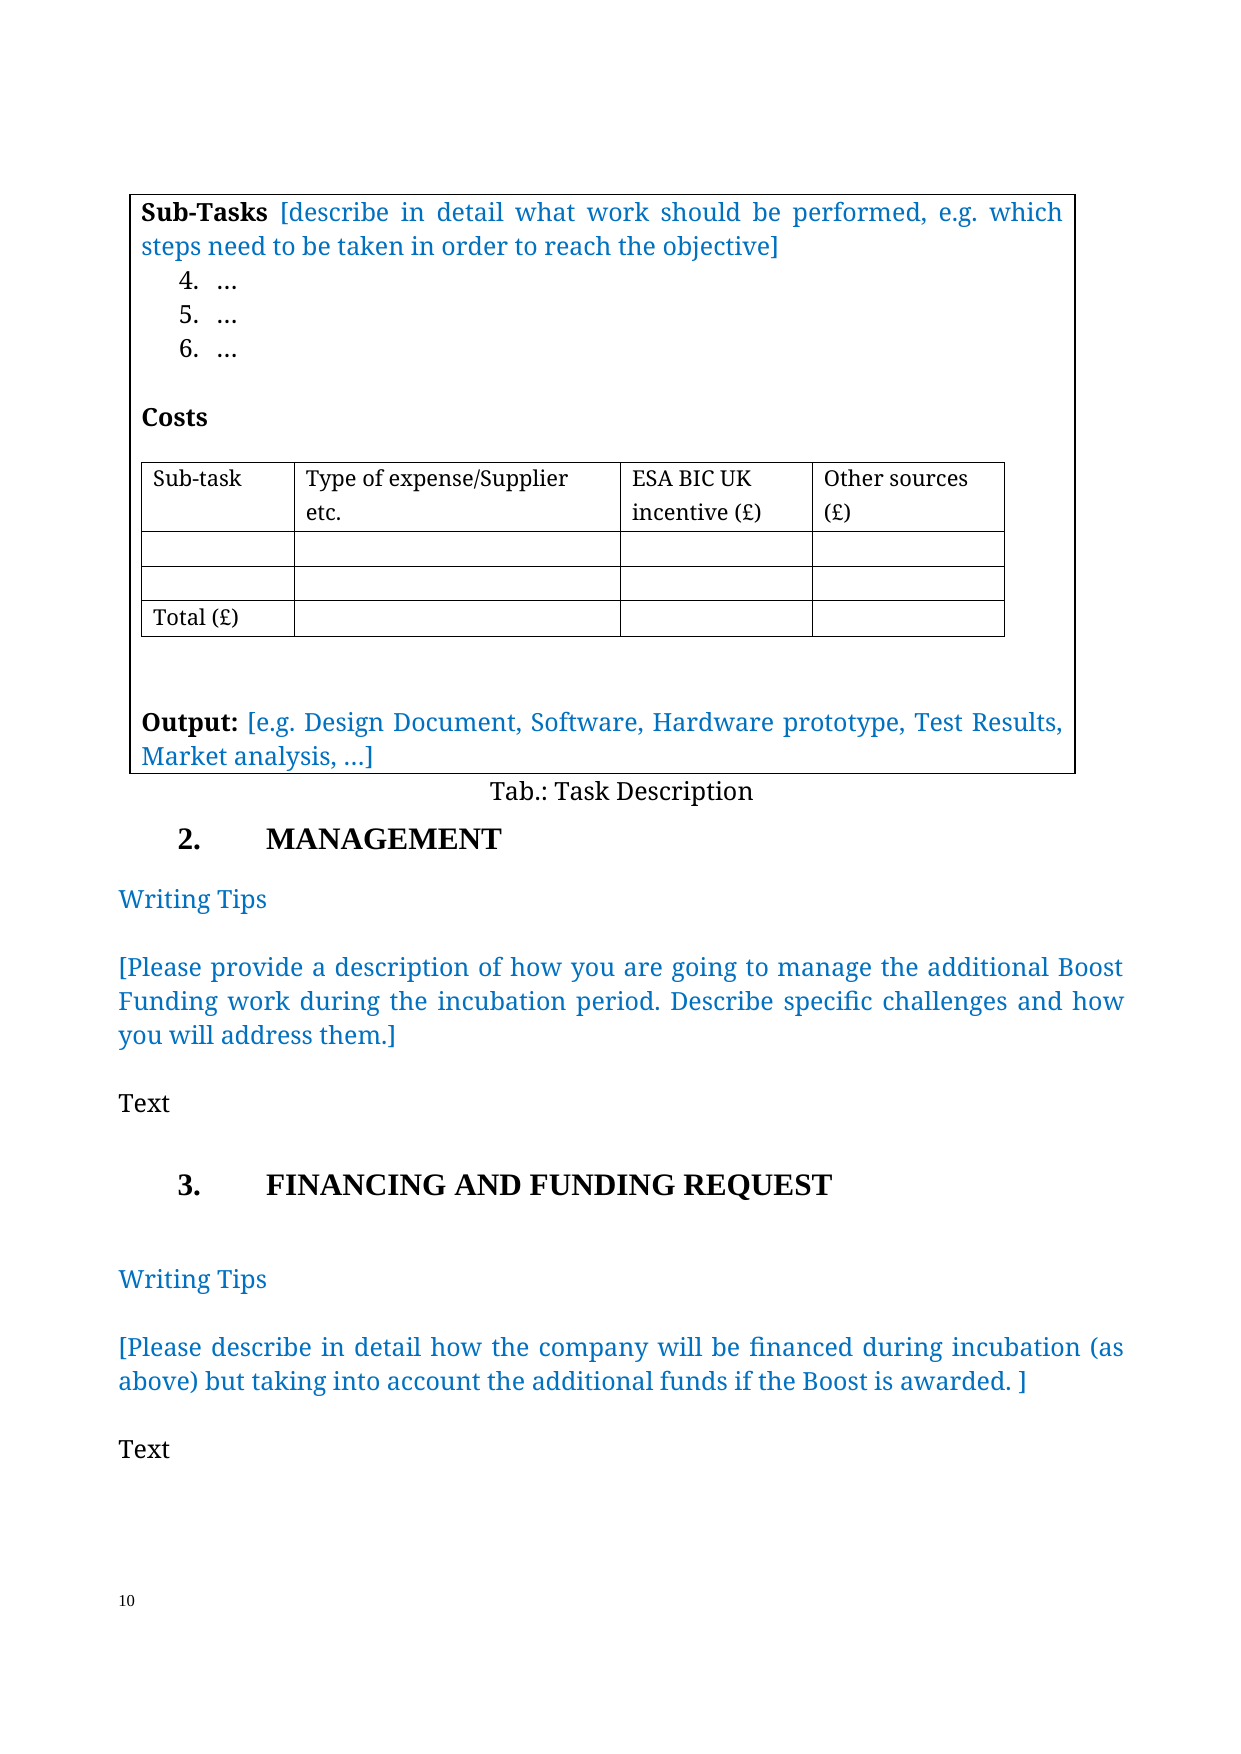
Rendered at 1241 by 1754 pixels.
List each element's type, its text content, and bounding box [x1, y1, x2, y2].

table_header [131, 195, 1074, 773]
list FINANCING and Funding Request [177, 1166, 1125, 1202]
text Text [118, 1086, 1125, 1120]
text [Please describe in detail how the company will be financed during incubation (as above) but taking into account the additional funds if the Boost is awarded. ] [118, 1329, 1125, 1398]
text Writing Tips [118, 1261, 1125, 1295]
text Tab.: Task Description [118, 774, 1125, 808]
text Writing Tips [118, 881, 1125, 915]
text [Please provide a description of how you are going to manage the additional Boost Funding work during the incubation period. Describe specific challenges and how you will address them.] [118, 949, 1125, 1052]
list Management [177, 820, 1125, 856]
text Text [118, 1432, 1125, 1466]
